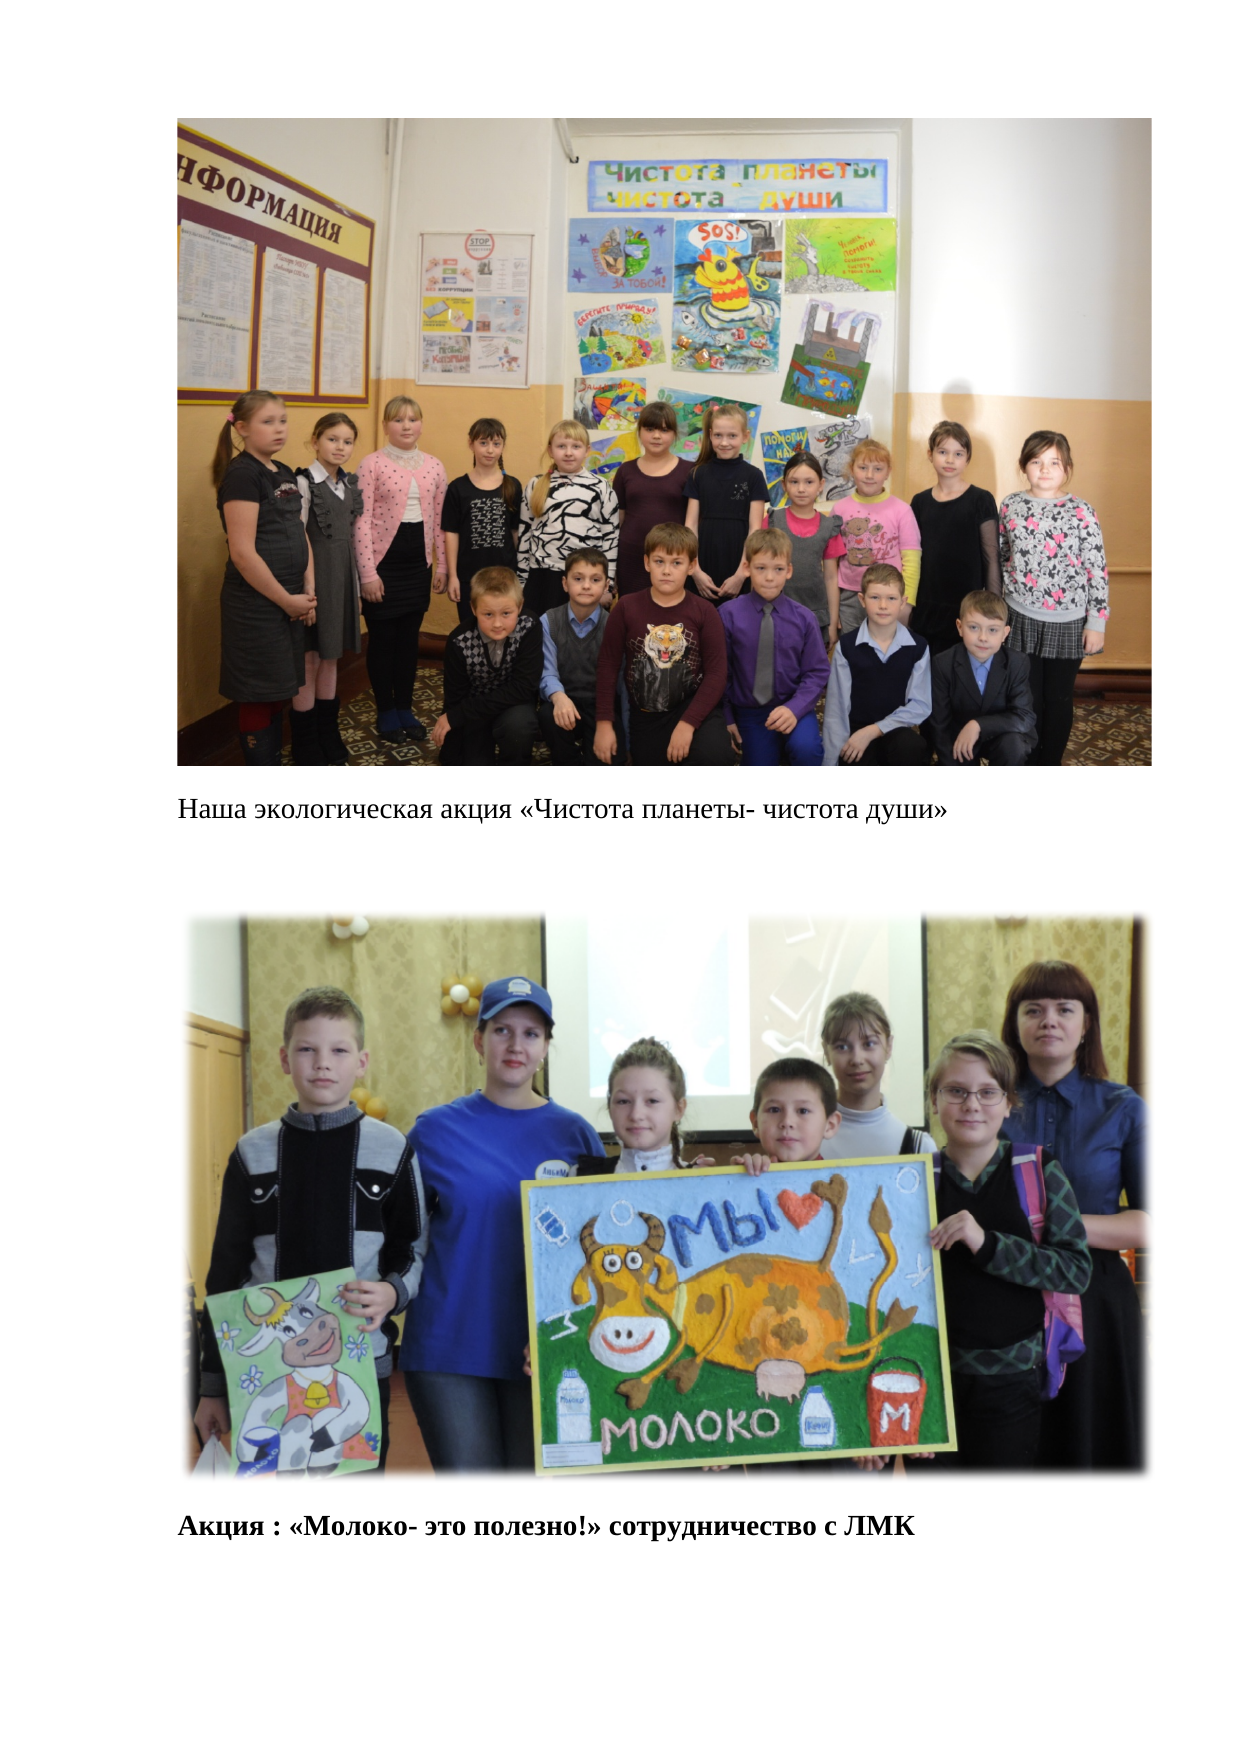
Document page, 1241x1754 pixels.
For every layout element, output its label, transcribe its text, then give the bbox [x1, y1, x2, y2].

text Наша экологическая акция «Чистота планеты- чистота души» [177, 791, 1152, 824]
text Акция : «Молоко- это полезно!» сотрудничество с ЛМК [177, 1508, 1152, 1541]
picture [196, 925, 1139, 1467]
picture [177, 118, 1152, 766]
